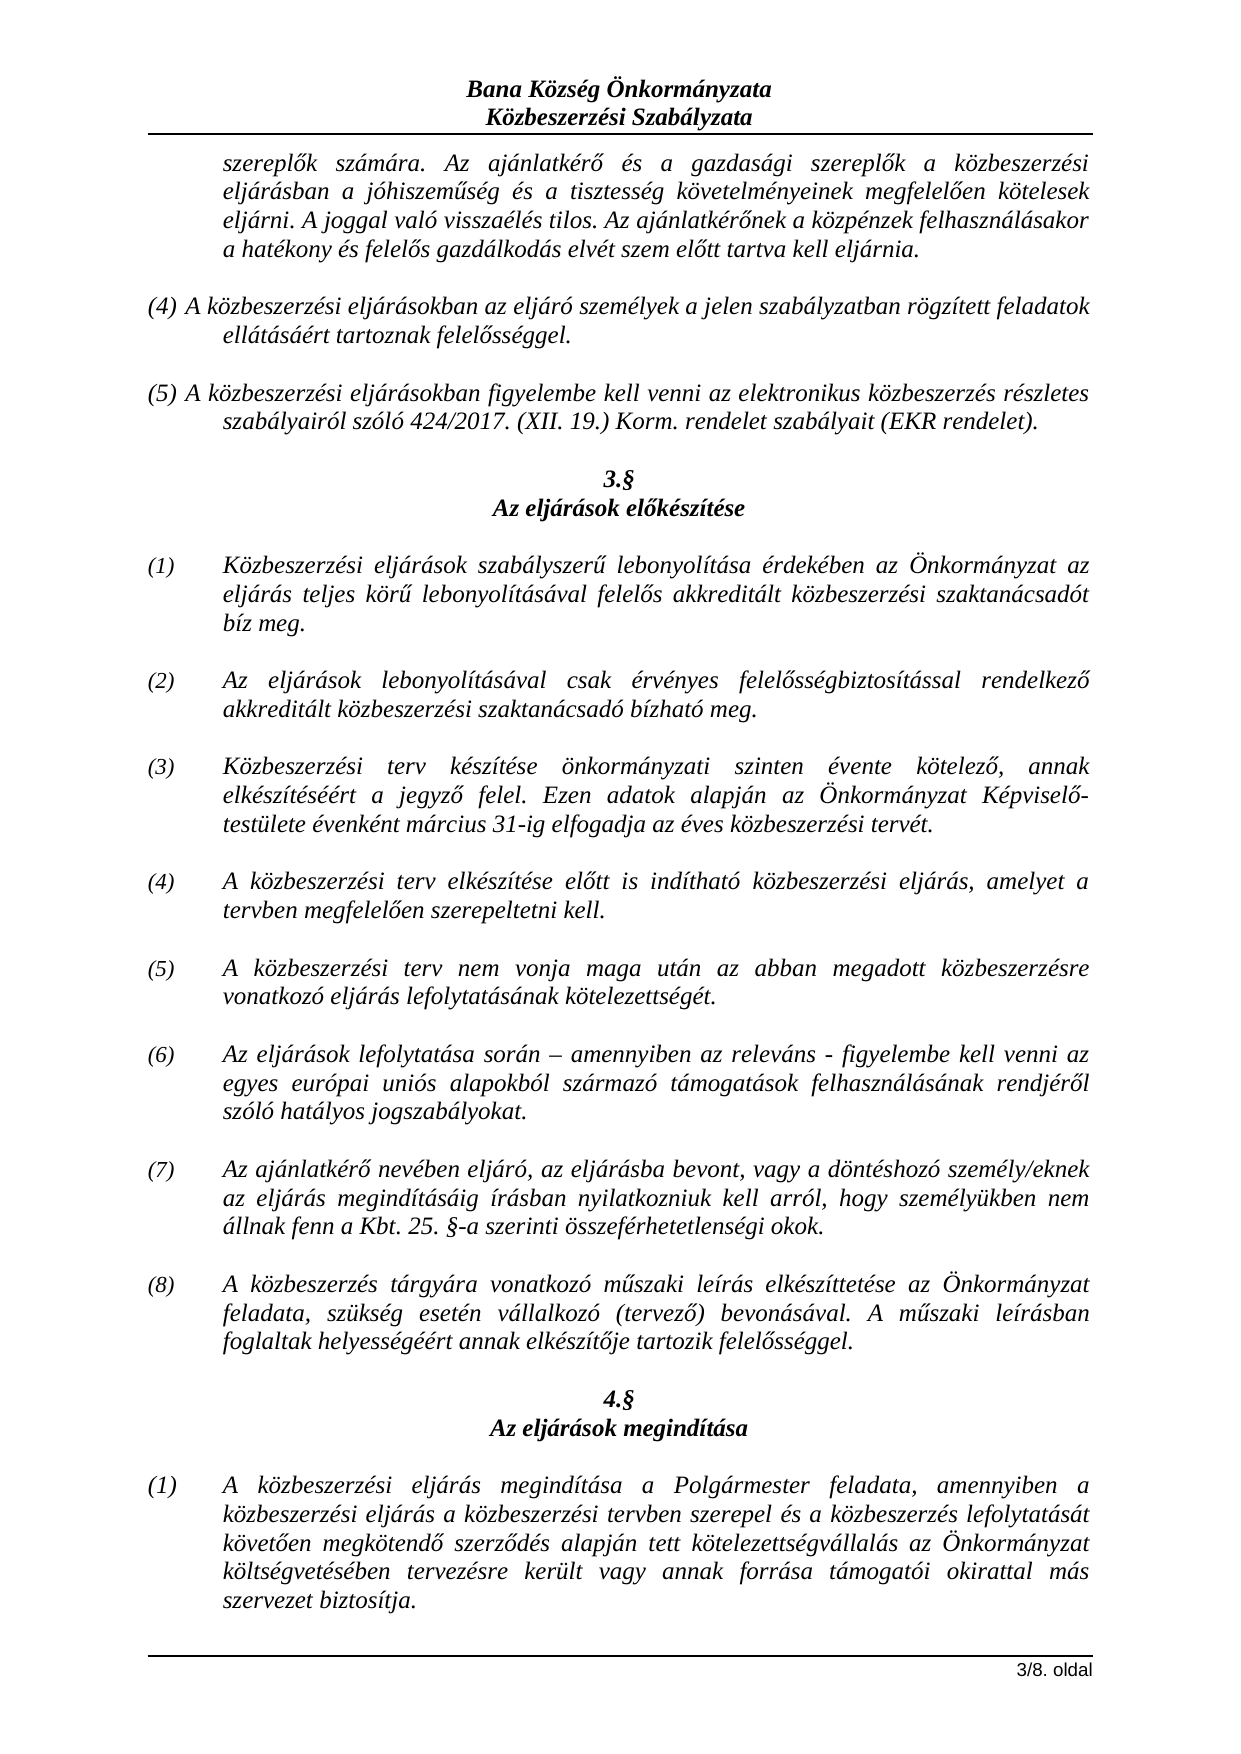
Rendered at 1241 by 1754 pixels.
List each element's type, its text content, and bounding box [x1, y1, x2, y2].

list A közbeszerzési terv elkészítése előtt is indítható közbeszerzési eljárás, amelyet a tervben megfelelően szerepeltetni kell. [148, 866, 1093, 924]
list Az eljárások lefolytatása során – amennyiben az releváns - figyelembe kell venni az egyes európai uniós alapokból származó támogatások felhasználásának rendjéről szóló hatályos jogszabályokat. [148, 1039, 1093, 1125]
text 4.§ [148, 1384, 1093, 1413]
text 3.§ [148, 464, 1093, 493]
list A közbeszerzési eljárásokban az eljáró személyek a jelen szabályzatban rögzített feladatok ellátásáért tartoznak felelősséggel. [148, 291, 1093, 349]
list A közbeszerzési eljárásokban figyelembe kell venni az elektronikus közbeszerzés részletes szabályairól szóló 424/2017. (XII. 19.) Korm. rendelet szabályait (EKR rendelet). [148, 378, 1093, 435]
list A közbeszerzési terv nem vonja maga után az abban megadott közbeszerzésre vonatkozó eljárás lefolytatásának kötelezettségét. [148, 953, 1093, 1010]
list A közbeszerzési eljárás megindítása a Polgármester feladata, amennyiben a közbeszerzési eljárás a közbeszerzési tervben szerepel és a közbeszerzés lefolytatását követően megkötendő szerződés alapján tett kötelezettségvállalás az Önkormányzat költségvetésében tervezésre került vagy annak forrása támogatói okirattal más szervezet biztosítja. [148, 1470, 1093, 1614]
list A közbeszerzés tárgyára vonatkozó műszaki leírás elkészíttetése az Önkormányzat feladata, szükség esetén vállalkozó (tervező) bevonásával. A műszaki leírásban foglaltak helyességéért annak elkészítője tartozik felelősséggel. [148, 1269, 1093, 1355]
text Az eljárások megindítása [148, 1413, 1093, 1441]
list Közbeszerzési eljárások szabályszerű lebonyolítása érdekében az Önkormányzat az eljárás teljes körű lebonyolításával felelős akkreditált közbeszerzési szaktanácsadót bíz meg. [148, 550, 1093, 636]
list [148, 148, 1093, 263]
list Közbeszerzési terv készítése önkormányzati szinten évente kötelező, annak elkészítéséért a jegyző felel. Ezen adatok alapján az Önkormányzat Képviselő-testülete évenként március 31-ig elfogadja az éves közbeszerzési tervét. [148, 751, 1093, 838]
list Az eljárások lebonyolításával csak érvényes felelősségbiztosítással rendelkező akkreditált közbeszerzési szaktanácsadó bízható meg. [148, 665, 1093, 723]
list Az ajánlatkérő nevében eljáró, az eljárásba bevont, vagy a döntéshozó személy/eknek az eljárás megindításáig írásban nyilatkozniuk kell arról, hogy személyükben nem állnak fenn a Kbt. 25. §-a szerinti összeférhetetlenségi okok. [148, 1154, 1093, 1240]
text Az eljárások előkészítése [148, 493, 1093, 521]
